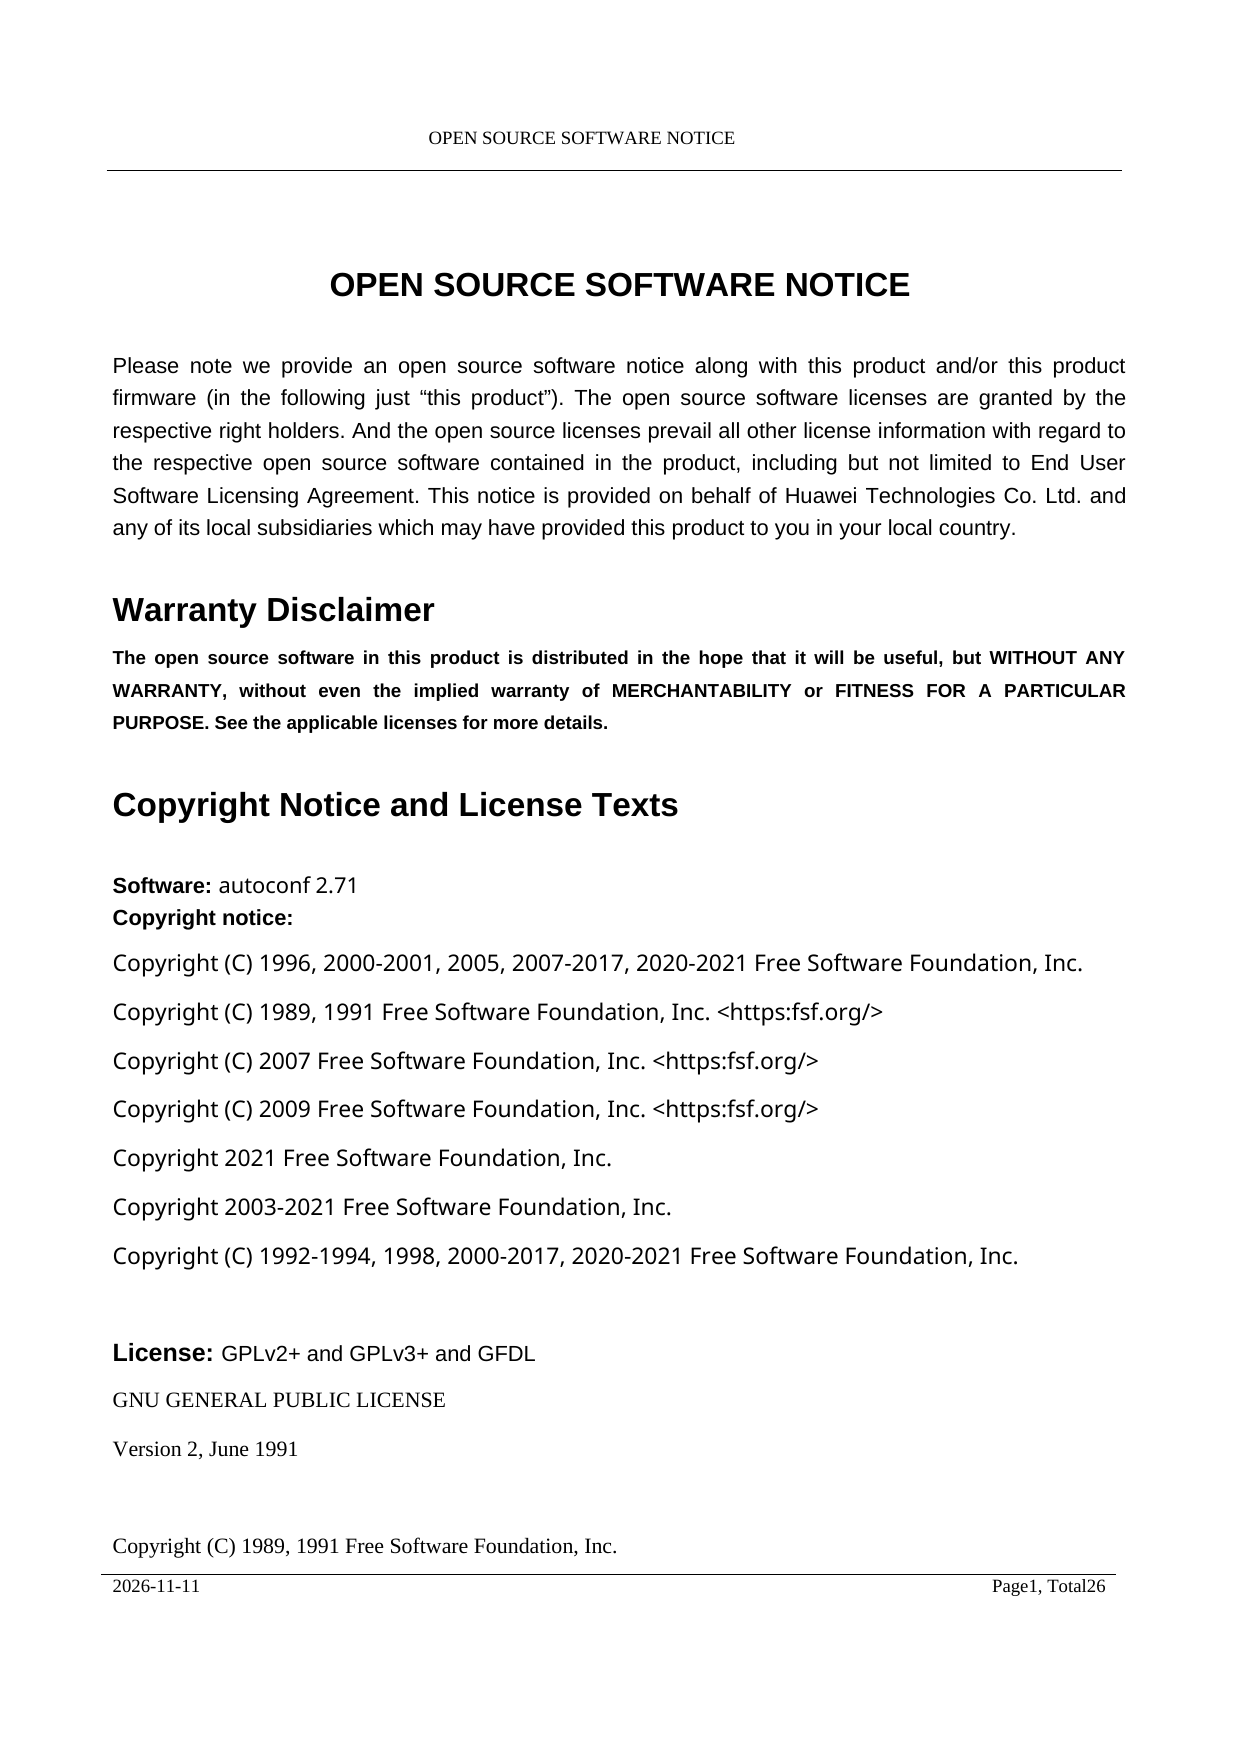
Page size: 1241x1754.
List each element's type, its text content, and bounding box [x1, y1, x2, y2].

text Copyright notice: [112, 901, 1128, 934]
text License: GPLv2+ and GPLv3+ and GFDL [112, 1337, 1128, 1369]
text Warranty Disclaimer [112, 576, 1128, 641]
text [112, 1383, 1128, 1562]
text The open source software in this product is distributed in the hope that it will be useful, but WITHOUT ANY WARRANTY, without even the implied warranty of MERCHANTABILITY or FITNESS FOR A PARTICULAR PURPOSE. See the applicable licenses for more details. [112, 641, 1128, 739]
text Please note we provide an open source software notice along with this product and/or this product firmware (in the following just “this product”). The open source software licenses are granted by the respective right holders. And the open source licenses prevail all other license information with regard to the respective open source software contained in the product, including but not limited to End User Software Licensing Agreement. This notice is provided on behalf of Huawei Technologies Co. Ltd. and any of its local subsidiaries which may have provided this product to you in your local country. [112, 349, 1128, 544]
text OPEN SOURCE SOFTWARE NOTICE [112, 251, 1128, 316]
text Copyright (C) 1996, 2000-2001, 2005, 2007-2017, 2020-2021 Free Software Foundation, Inc. Copyright (C) 1989, 1991 Free Software Foundation, Inc. <https:fsf.org/> Copyright (C) 2007 Free Software Foundation, Inc. <https:fsf.org/> Copyright (C) 2009 Free Software Foundation, Inc. <https:fsf.org/> Copyright 2021 Free Software Foundation, Inc. Copyright 2003-2021 Free Software Foundation, Inc. Copyright (C) 1992-1994, 1998, 2000-2017, 2020-2021 Free Software Foundation, Inc. [112, 947, 1128, 1320]
text Copyright Notice and License Texts [112, 771, 1128, 836]
text Software: autoconf 2.71 [112, 869, 1128, 901]
